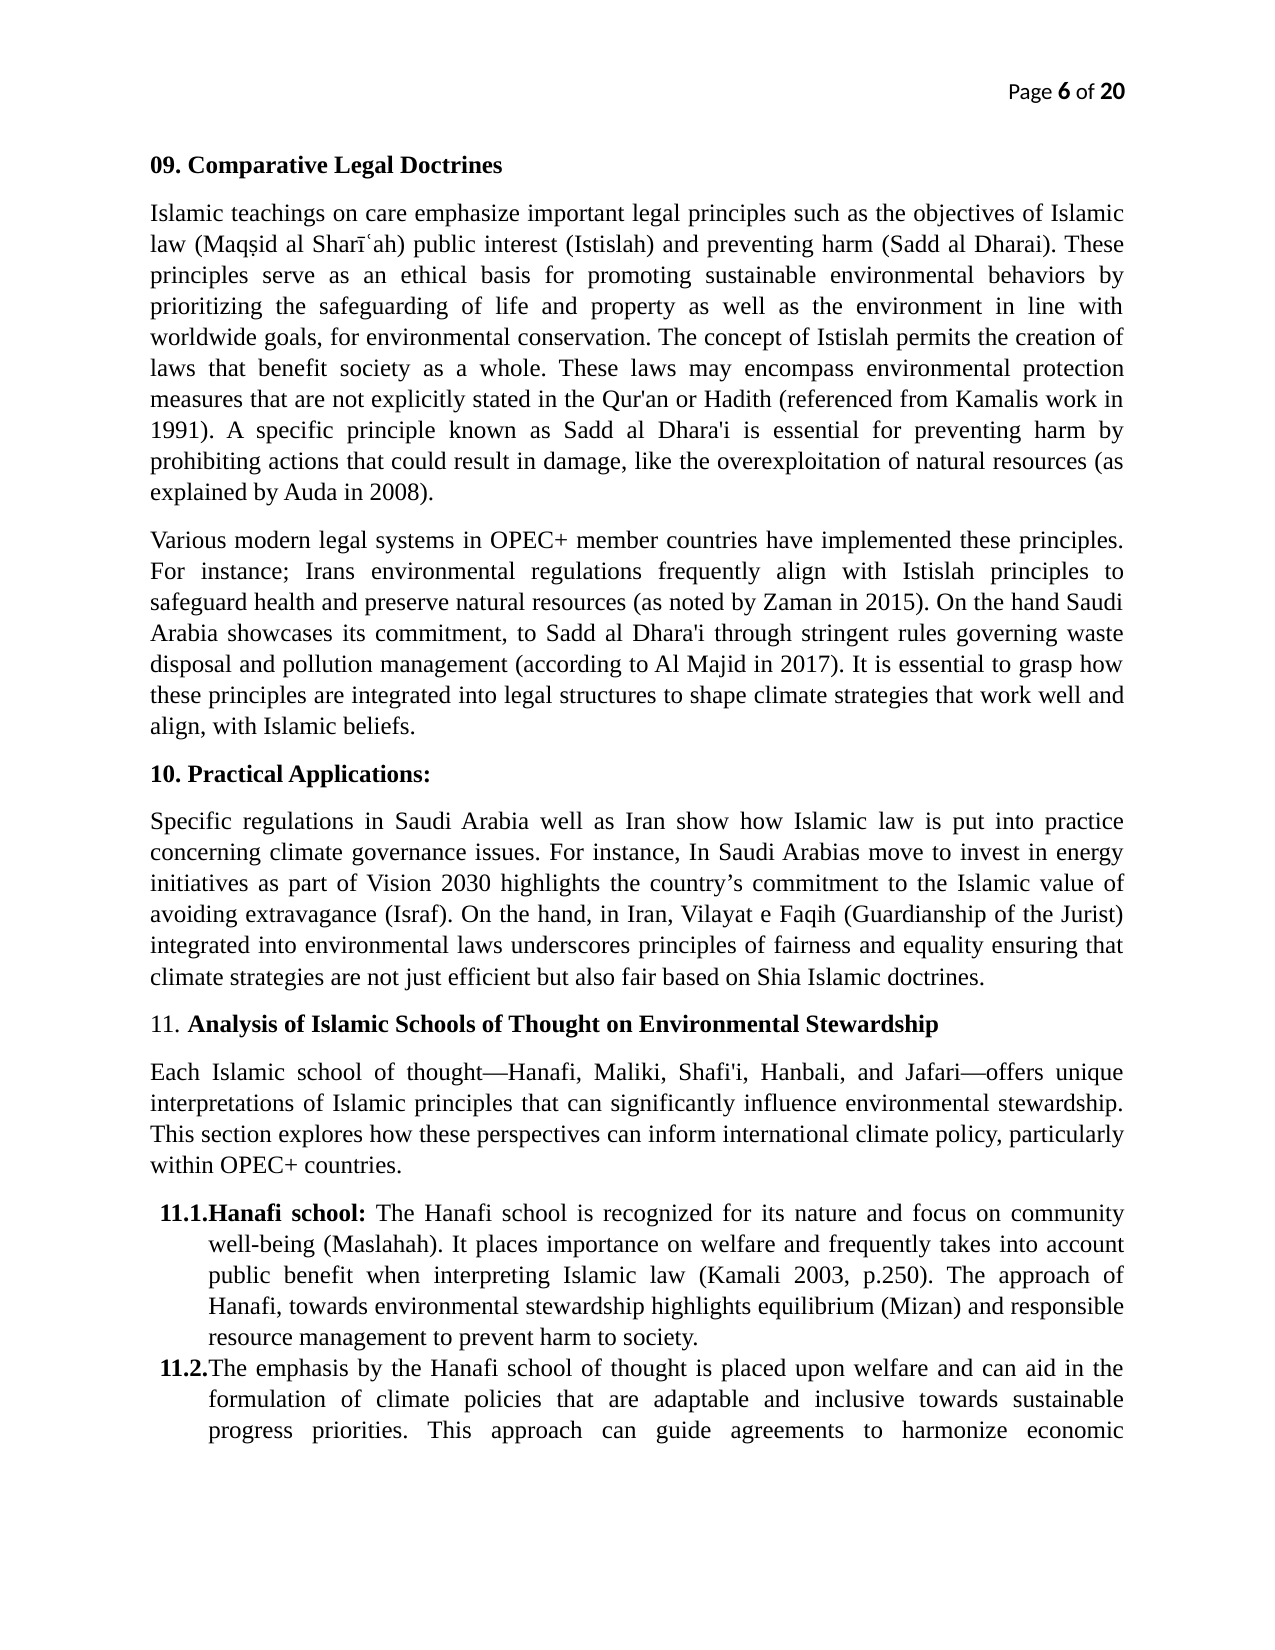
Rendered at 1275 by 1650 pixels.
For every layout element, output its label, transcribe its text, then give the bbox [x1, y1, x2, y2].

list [159, 1353, 1125, 1444]
text Various modern legal systems in OPEC+ member countries have implemented these principles. For instance; Irans environmental regulations frequently align with Istislah principles to safeguard health and preserve natural resources (as noted by Zaman in 2015). On the hand Saudi Arabia showcases its commitment, to Sadd al Dhara'i through stringent rules governing waste disposal and pollution management (according to Al Majid in 2017). It is essential to grasp how these principles are integrated into legal structures to shape climate strategies that work well and align, with Islamic beliefs. [150, 525, 1125, 740]
text Specific regulations in Saudi Arabia well as Iran show how Islamic law is put into practice concerning climate governance issues. For instance, In Saudi Arabias move to invest in energy initiatives as part of Vision 2030 highlights the country’s commitment to the Islamic value of avoiding extravagance (Israf). On the hand, in Iran, Vilayat e Faqih (Guardianship of the Jurist) integrated into environmental laws underscores principles of fairness and equality ensuring that climate strategies are not just efficient but also fair based on Shia Islamic doctrines. [150, 806, 1125, 990]
list Analysis of Islamic Schools of Thought on Environmental Stewardship [150, 1009, 1125, 1038]
list Hanafi school: The Hanafi school is recognized for its nature and focus on community well-being (Maslahah). It places importance on welfare and frequently takes into account public benefit when interpreting Islamic law (Kamali 2003, p.250). The approach of Hanafi, towards environmental stewardship highlights equilibrium (Mizan) and responsible resource management to prevent harm to society. [159, 1198, 1125, 1351]
text Each Islamic school of thought—Hanafi, Maliki, Shafi'i, Hanbali, and Jafari—offers unique interpretations of Islamic principles that can significantly influence environmental stewardship. This section explores how these perspectives can inform international climate policy, particularly within OPEC+ countries. [150, 1057, 1125, 1179]
text Islamic teachings on care emphasize important legal principles such as the objectives of Islamic law (Maqṣid al Sharīʿah) public interest (Istislah) and preventing harm (Sadd al Dharai). These principles serve as an ethical basis for promoting sustainable environmental behaviors by prioritizing the safeguarding of life and property as well as the environment in line with worldwide goals, for environmental conservation. The concept of Istislah permits the creation of laws that benefit society as a whole. These laws may encompass environmental protection measures that are not explicitly stated in the Qur'an or Hadith (referenced from Kamalis work in 1991). A specific principle known as Sadd al Dhara'i is essential for preventing harm by prohibiting actions that could result in damage, like the overexploitation of natural resources (as explained by Auda in 2008). [150, 198, 1125, 506]
list Practical Applications: [150, 759, 1125, 787]
list Comparative Legal Doctrines [150, 150, 1125, 179]
